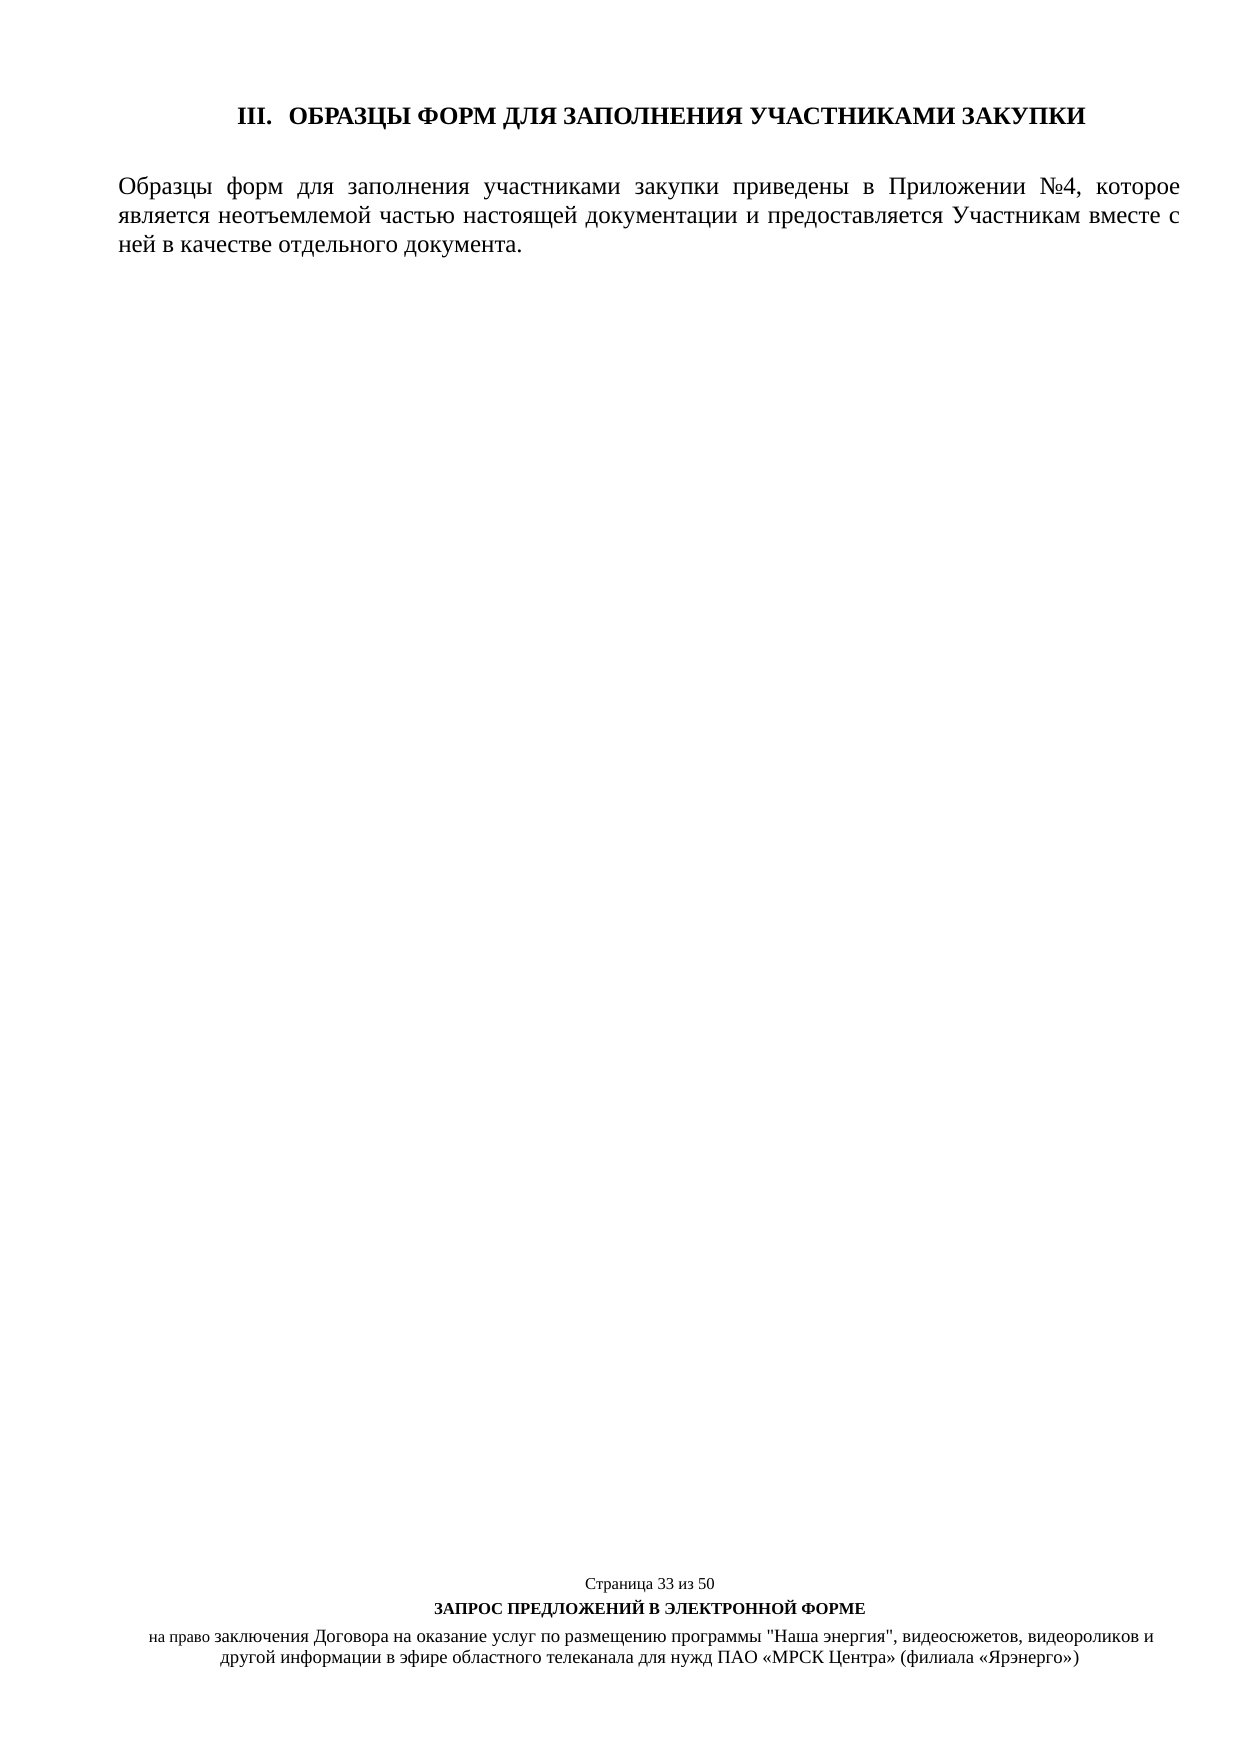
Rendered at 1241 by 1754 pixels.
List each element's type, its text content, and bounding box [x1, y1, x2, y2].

subtitle Образцы форм для заполнения участниками закупки приведены в Приложении №4, которое является неотъемлемой частью настоящей документации и предоставляется Участникам вместе с ней в качестве отдельного документа. [118, 171, 1181, 257]
subtitle ОБРАЗЦЫ ФОРМ ДЛЯ ЗАПОЛНЕНИЯ УЧАСТНИКАМИ ЗАКУПКИ [118, 101, 1181, 130]
